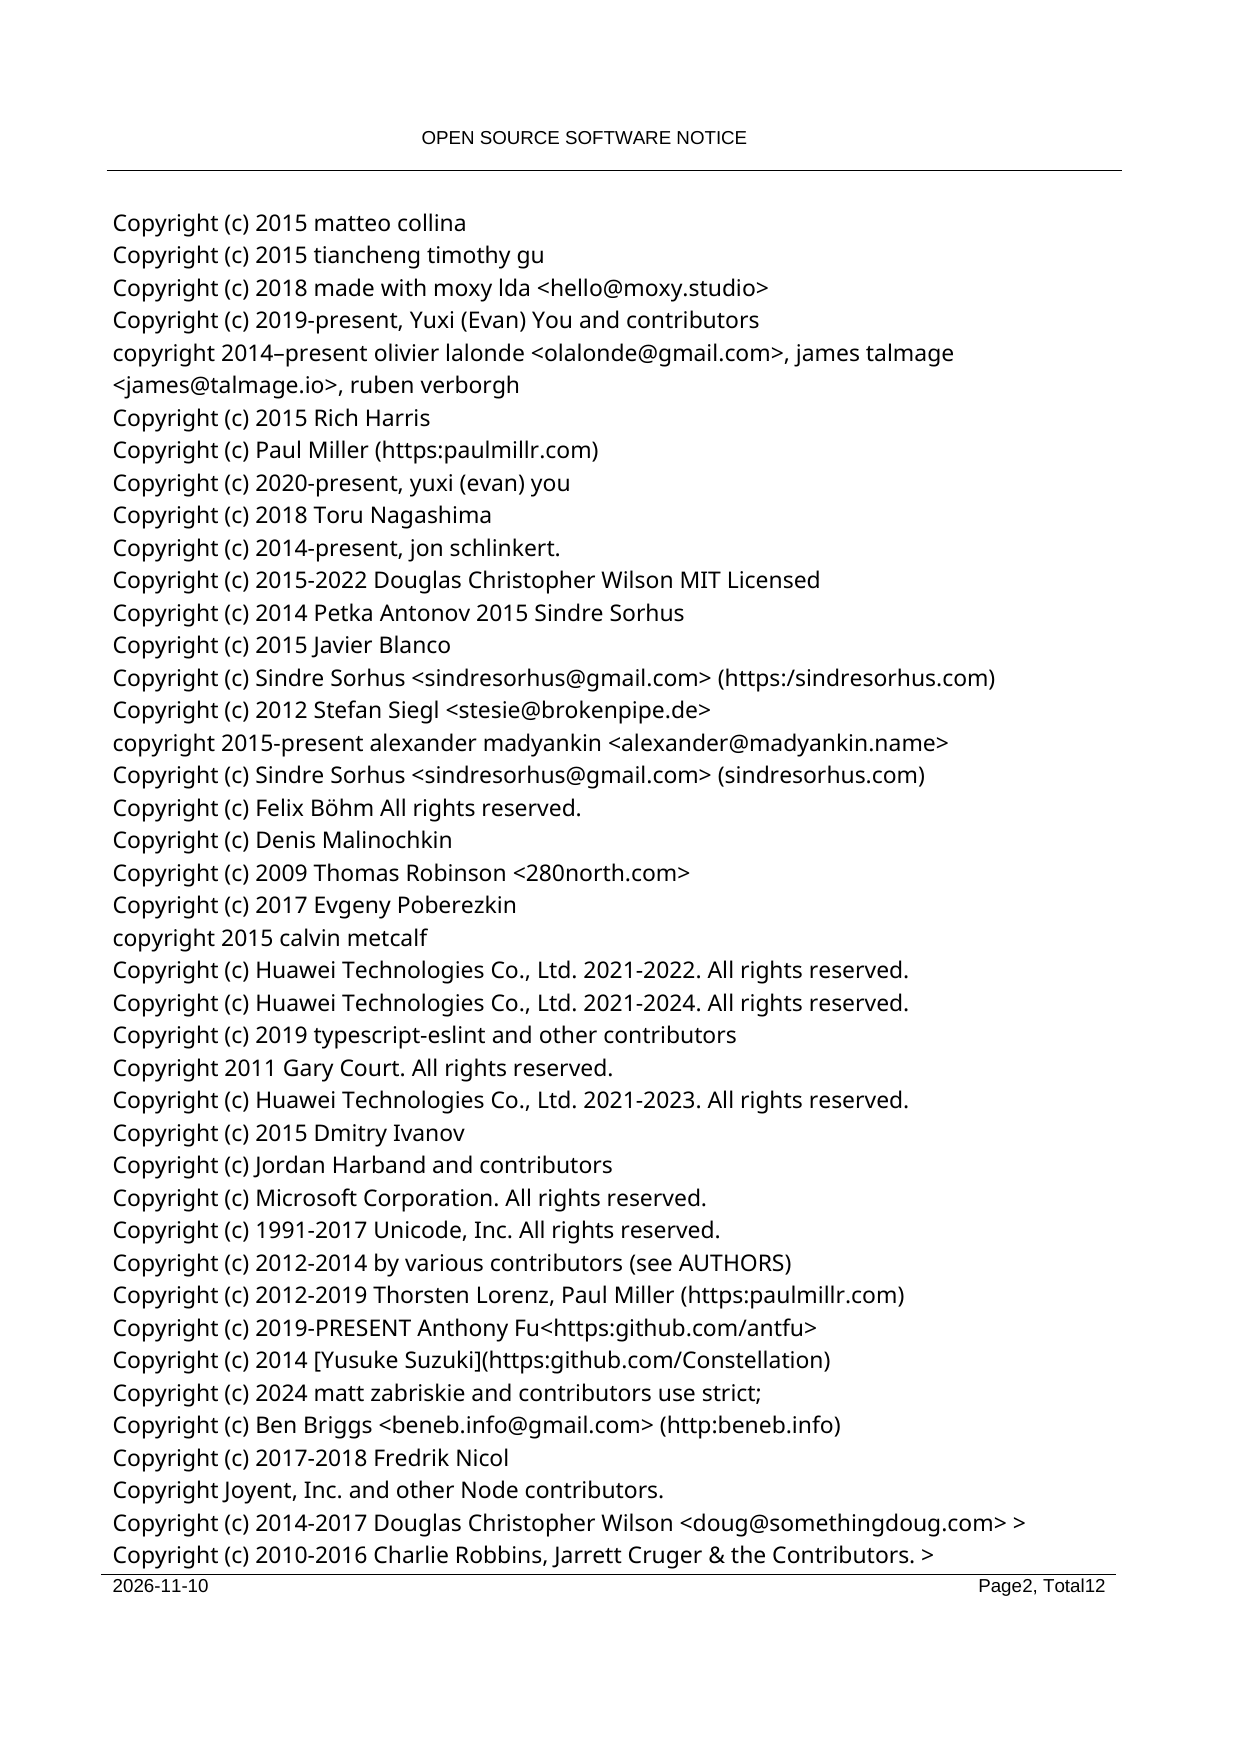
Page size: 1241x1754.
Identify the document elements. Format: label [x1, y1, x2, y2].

text [112, 206, 1128, 1571]
